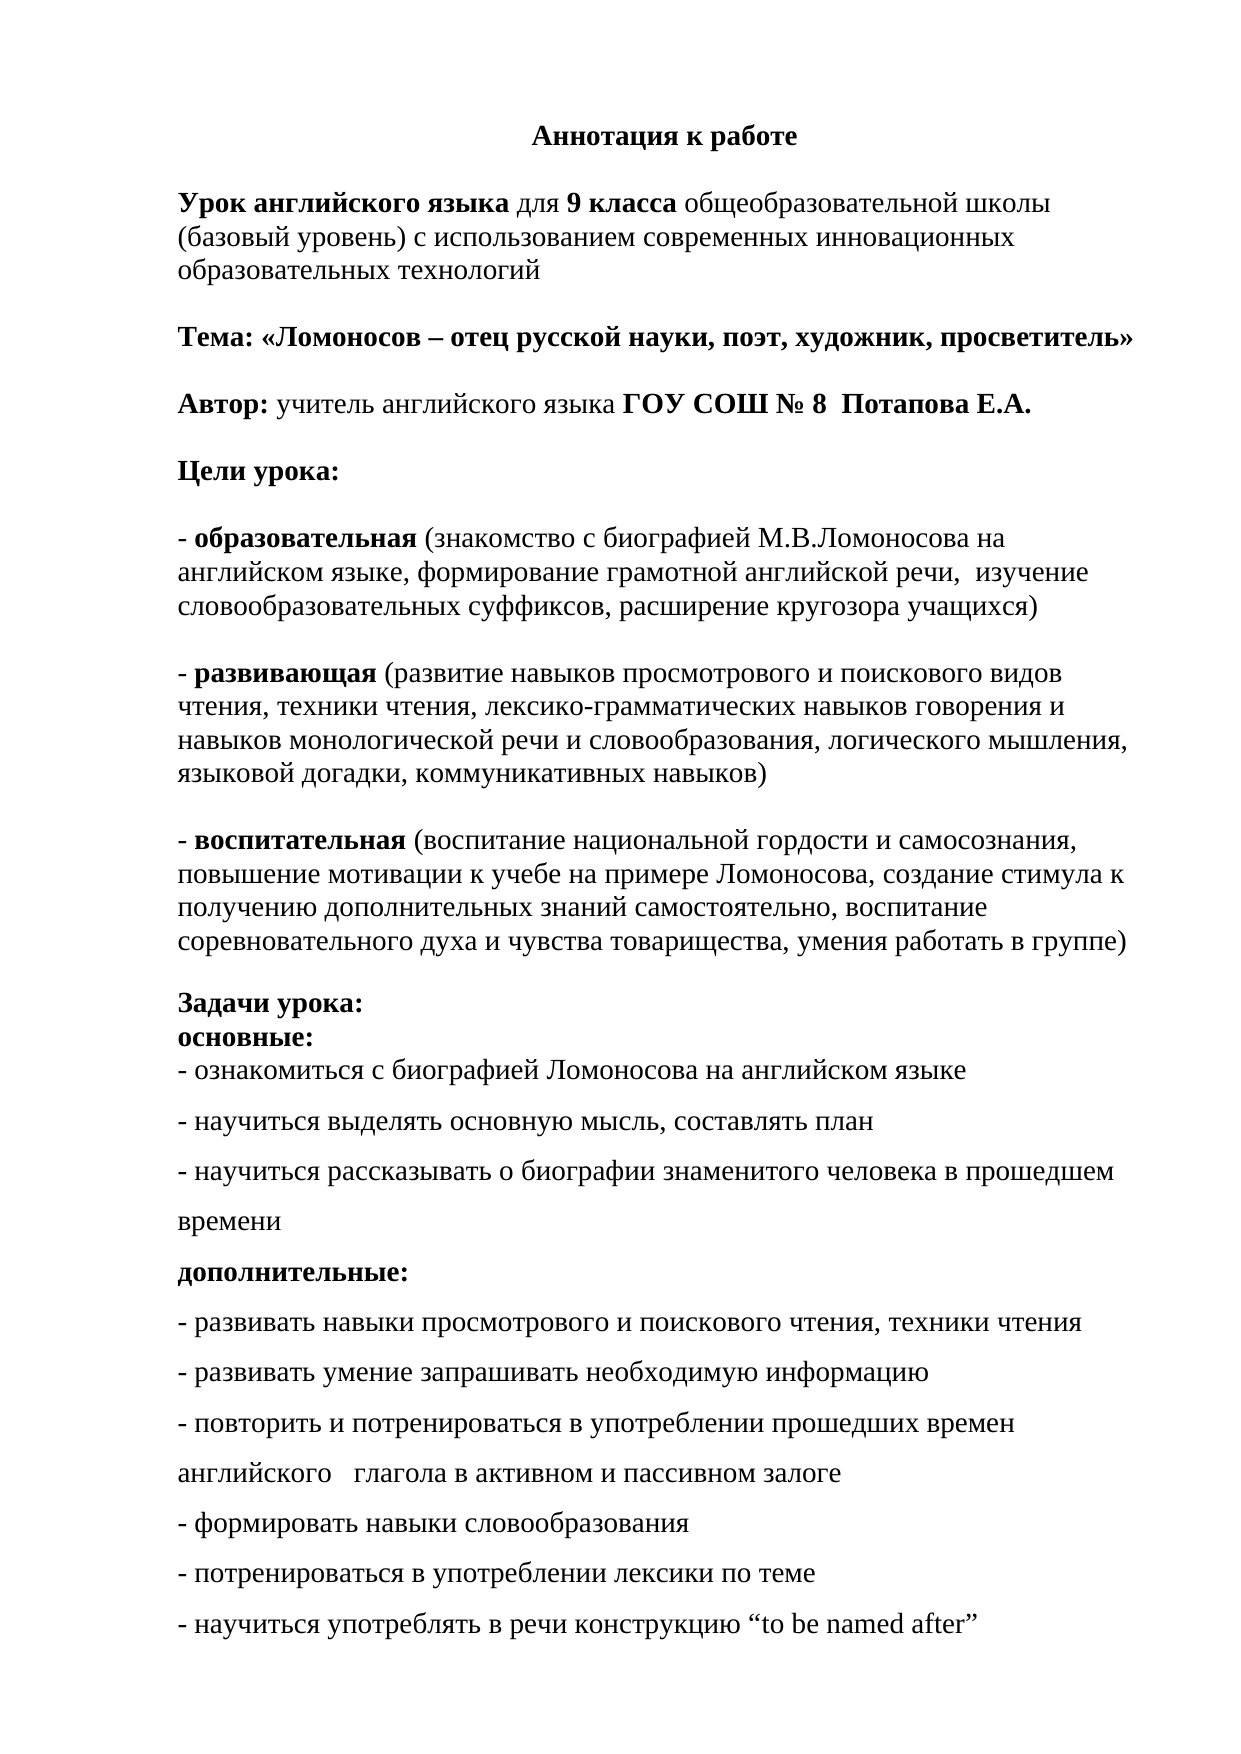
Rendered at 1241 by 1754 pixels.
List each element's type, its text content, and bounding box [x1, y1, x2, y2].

text - воспитательная (воспитание национальной гордости и самосознания, повышение мотивации к учебе на примере Ломоносова, создание стимула к получению дополнительных знаний самостоятельно, воспитание соревновательного духа и чувства товарищества, умения работать в группе) [177, 822, 1152, 957]
text - научиться рассказывать о биографии знаменитого человека в прошедшем времени [177, 1153, 1152, 1237]
text - образовательная (знакомство с биографией М.В.Ломоносова на английском языке, формирование грамотной английской речи, изучение словообразовательных суффиксов, расширение кругозора учащихся) [177, 521, 1152, 621]
text Автор: учитель английского языка ГОУ СОШ № 8 Потапова Е.А. [177, 386, 1152, 420]
text - научиться выделять основную мысль, составлять план [177, 1103, 1152, 1136]
text - формировать навыки словообразования [177, 1505, 1152, 1539]
text - развивающая (развитие навыков просмотрового и поискового видов чтения, техники чтения, лексико-грамматических навыков говорения и навыков монологической речи и словообразования, логического мышления, языковой догадки, коммуникативных навыков) [177, 655, 1152, 789]
text основные: [177, 1019, 1152, 1052]
text - потренироваться в употреблении лексики по теме [177, 1556, 1152, 1589]
text - развивать навыки просмотрового и поискового чтения, техники чтения [177, 1304, 1152, 1338]
text Цели урока: [177, 453, 1152, 487]
text Тема: «Ломоносов – отец русской науки, поэт, художник, просветитель» [177, 319, 1152, 353]
text дополнительные: [177, 1254, 1152, 1287]
text - ознакомиться с биографией Ломоносова на английском языке [177, 1052, 1152, 1086]
text Аннотация к работе [177, 118, 1152, 152]
text - развивать умение запрашивать необходимую информацию [177, 1354, 1152, 1388]
text Задачи урока: [177, 985, 1152, 1019]
text - повторить и потренироваться в употреблении прошедших времен английского глагола в активном и пассивном залоге [177, 1405, 1152, 1488]
text - научиться употреблять в речи конструкцию “to be named after” [177, 1606, 1152, 1639]
text Урок английского языка для 9 класса общеобразовательной школы (базовый уровень) с использованием современных инновационных образовательных технологий [177, 185, 1152, 286]
